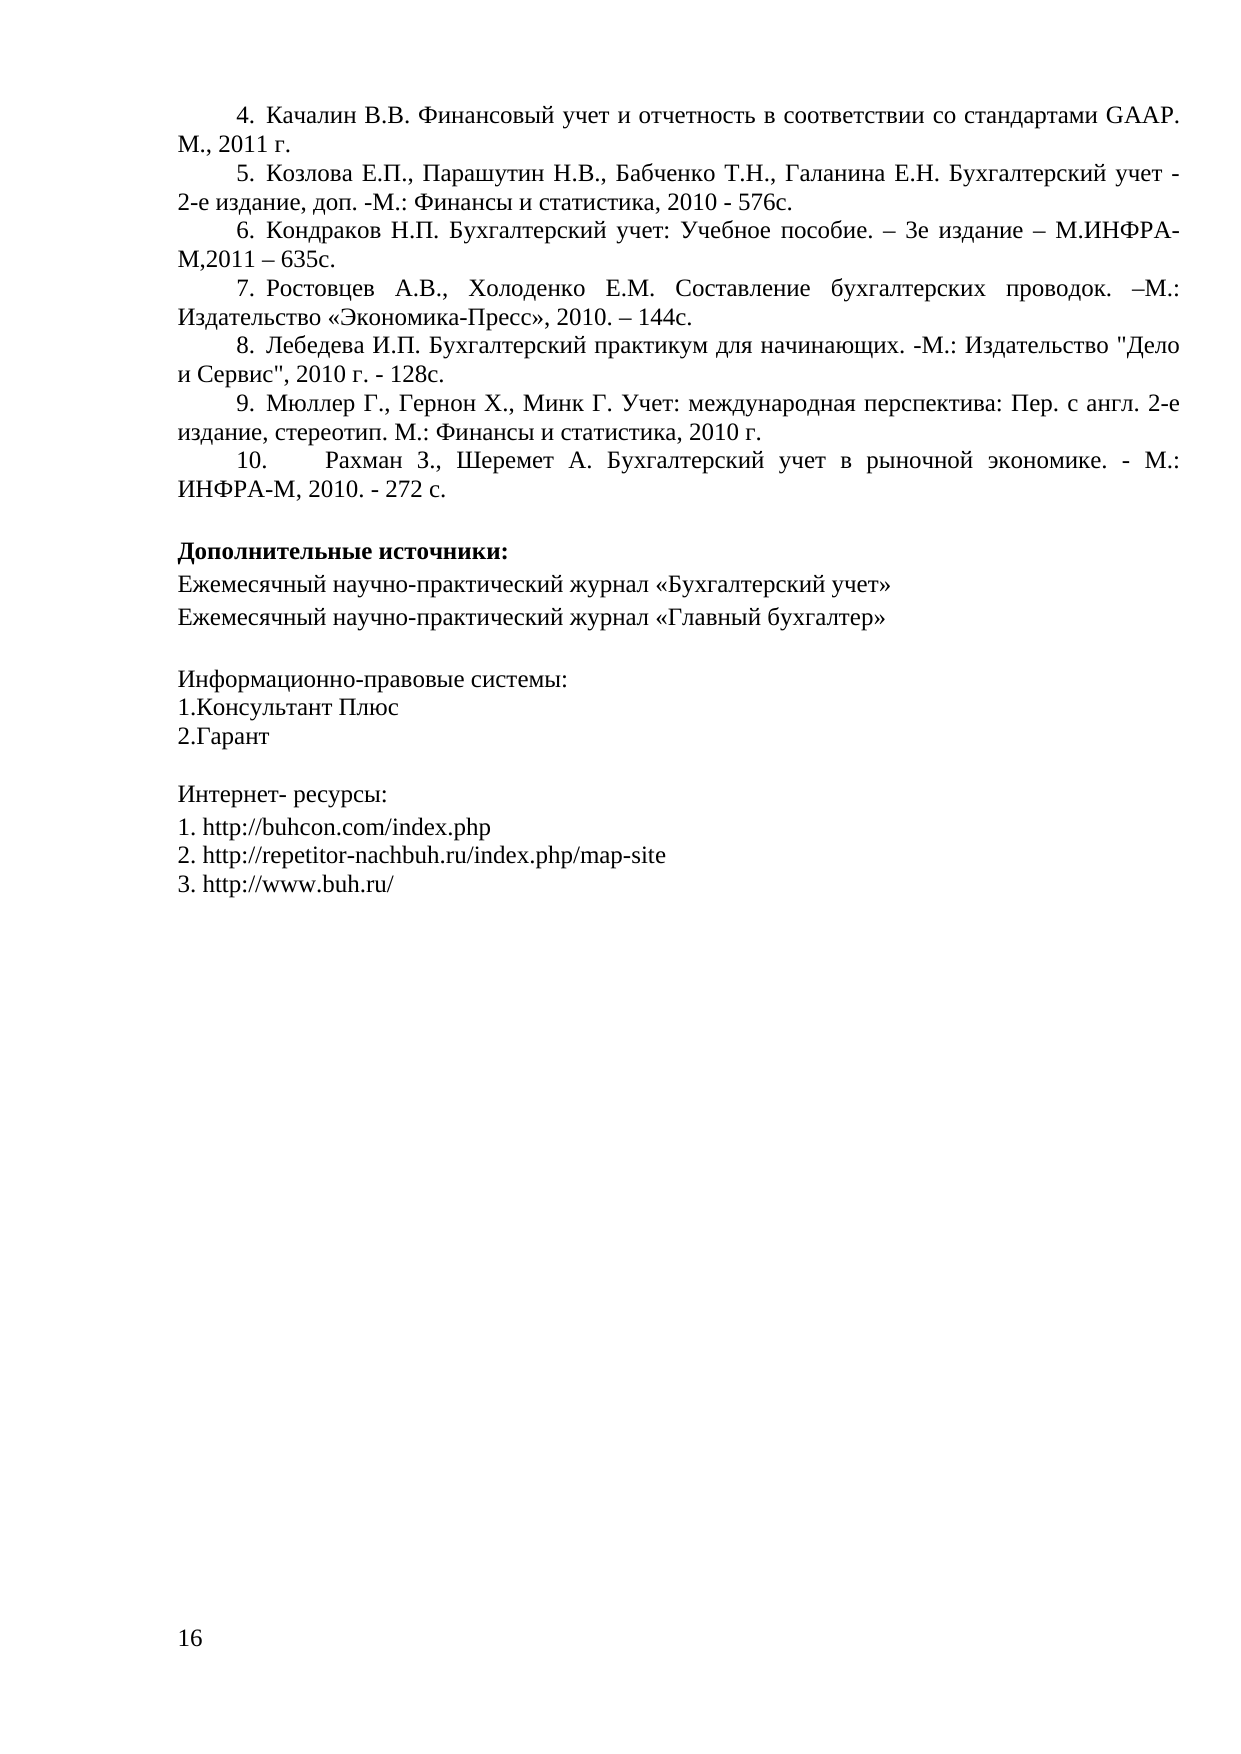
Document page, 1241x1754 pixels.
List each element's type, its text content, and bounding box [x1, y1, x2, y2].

text Интернет- ресурсы: [177, 779, 1181, 807]
text 2.Гарант [177, 721, 1181, 750]
list Кондраков Н.П. Бухгалтерский учет: Учебное пособие. – 3е издание – М.ИНФРА-М,2011 – 635с. [177, 215, 1181, 273]
text Информационно-правовые системы: [177, 664, 1181, 692]
list Козлова Е.П., Парашутин Н.В., Бабченко Т.Н., Галанина Е.Н. Бухгалтерский учет - 2-е издание, доп. -М.: Финансы и статистика, 2010 - 576с. [177, 158, 1181, 215]
text Ежемесячный научно-практический журнал «Главный бухгалтер» [177, 602, 1181, 631]
text 1. http://buhcon.com/index.php [177, 812, 1181, 841]
text Дополнительные источники: [177, 536, 1181, 565]
list Лебедева И.П. Бухгалтерский практикум для начинающих. -М.: Издательство "Дело и Сервис", 2010 г. - 128с. [177, 330, 1181, 388]
list Рахман З., Шеремет А. Бухгалтерский учет в рыночной экономике. - М.: ИНФРА-М, 2010. - 272 с. [177, 445, 1181, 503]
list Качалин В.В. Финансовый учет и отчетность в соответствии со стандартами GAAP. М., 2011 г. [177, 100, 1181, 158]
text 3. http://www.buh.ru/ [177, 869, 1181, 898]
list Ростовцев А.В., Холоденко Е.М. Составление бухгалтерских проводок. –М.: Издательство «Экономика-Пресс», 2010. – 144с. [177, 273, 1181, 330]
text 2. http://repetitor-nachbuh.ru/index.php/map-site [177, 841, 1181, 869]
text 1.Консультант Плюс [177, 692, 1181, 721]
list Мюллер Г., Гернон Х., Минк Г. Учет: международная перспектива: Пер. с англ. 2-е издание, стереотип. М.: Финансы и статистика, 2010 г. [177, 388, 1181, 445]
text Ежемесячный научно-практический журнал «Бухгалтерский учет» [177, 569, 1181, 598]
